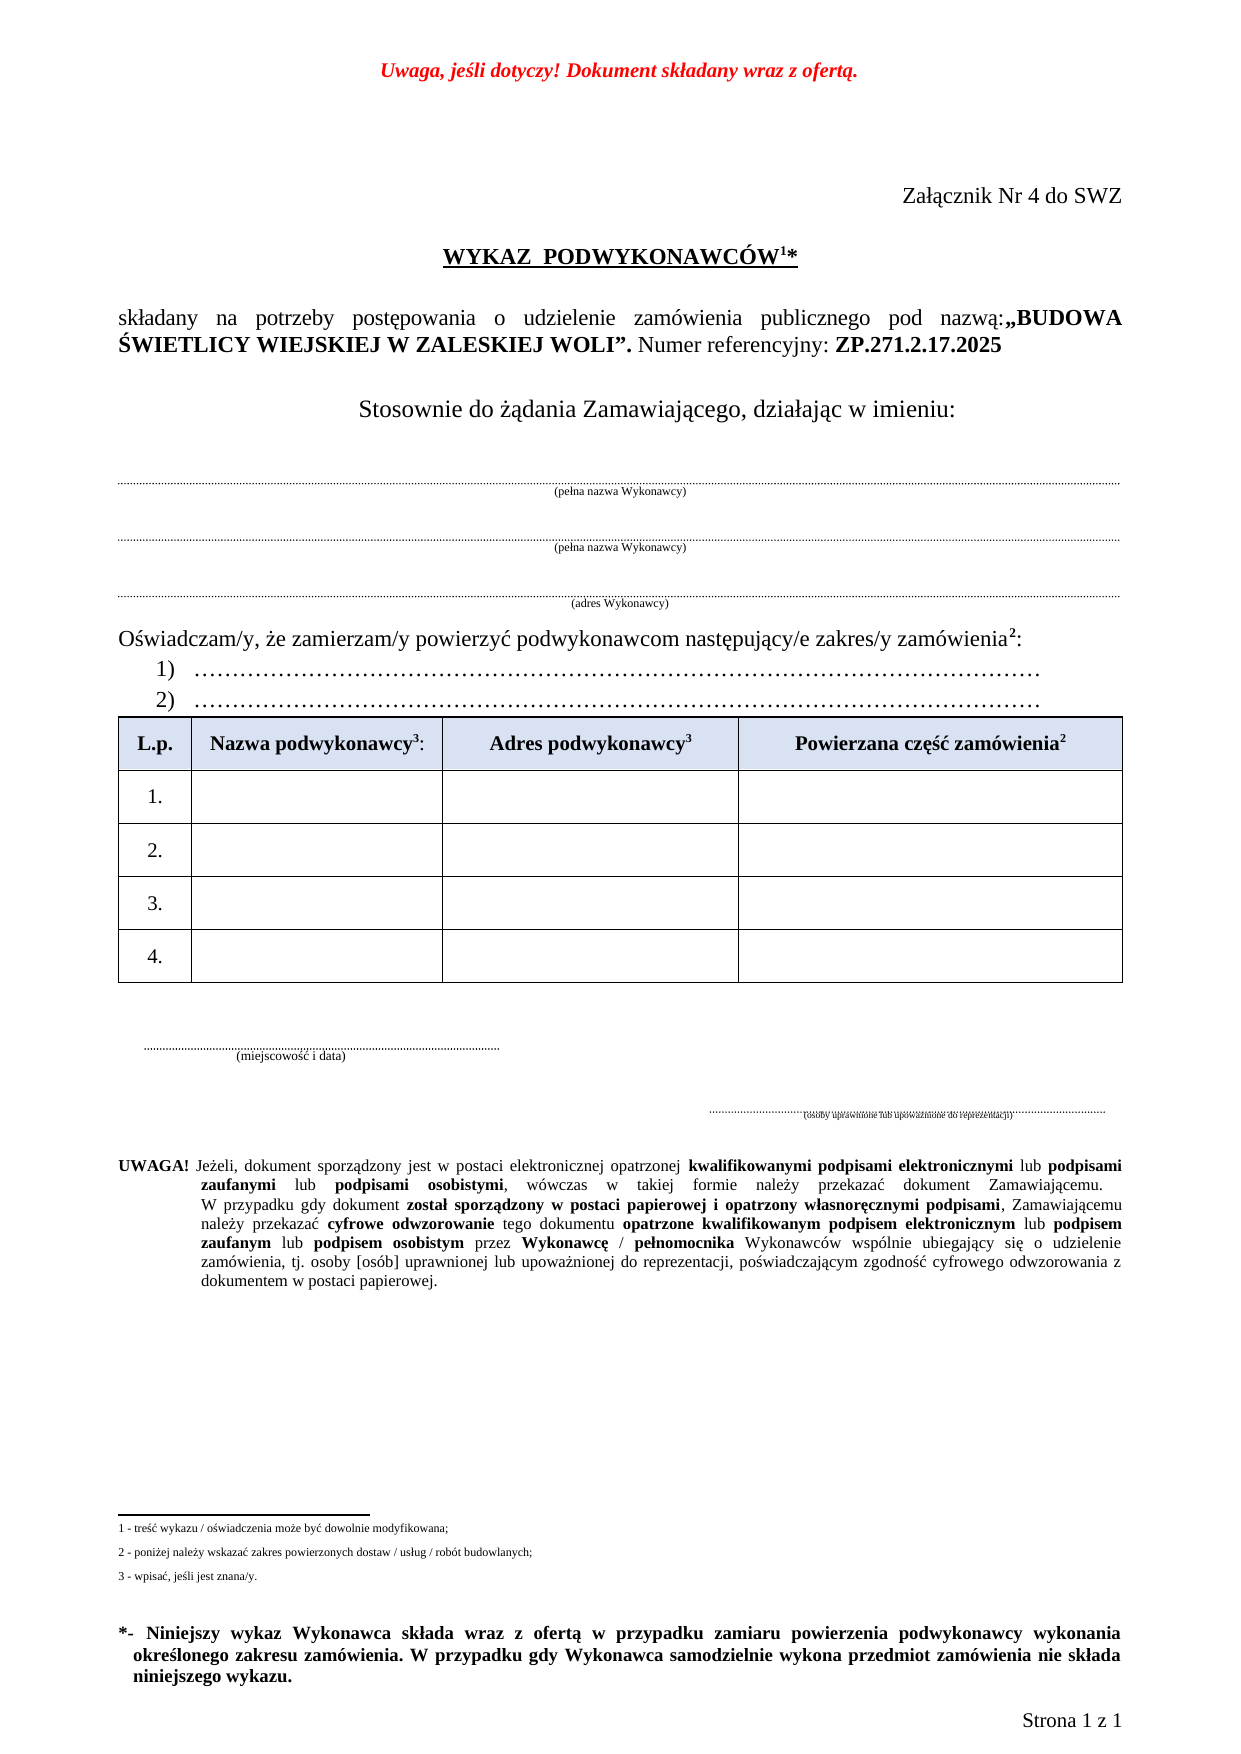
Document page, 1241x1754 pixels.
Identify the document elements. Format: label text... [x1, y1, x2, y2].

table_cell 1. [119, 771, 191, 823]
list ………………………………………………………………………………………………… [156, 655, 1122, 682]
table_cell [739, 824, 1122, 876]
table_header L.p. [119, 718, 191, 769]
text (adres Wykonawcy) [118, 597, 1122, 621]
table_cell [192, 771, 442, 823]
text składany na potrzeby postępowania o udzielenie zamówienia publicznego pod nazwą:„BUDOWA ŚWIETLICY WIEJSKIEJ W ZALESKIEJ WOLI”. Numer referencyjny: ZP.271.2.17.2025 [118, 304, 1122, 357]
text WYKAZ PODWYKONAWCÓW* [118, 243, 1122, 270]
text UWAGA! Jeżeli, dokument sporządzony jest w postaci elektronicznej opatrzonej kwalifikowanymi podpisami elektronicznymi lub podpisami zaufanymi lub podpisami osobistymi, wówczas w takiej formie należy przekazać dokument Zamawiającemu. W przypadku gdy dokument został sporządzony w postaci papierowej i opatrzony własnoręcznymi podpisami, Zamawiającemu należy przekazać cyfrowe odwzorowanie tego dokumentu opatrzone kwalifikowanym podpisem elektronicznym lub podpisem zaufanym lub podpisem osobistym przez Wykonawcę / pełnomocnika Wykonawców wspólnie ubiegający się o udzielenie zamówienia, tj. osoby [osób] uprawnionej lub upoważnionej do reprezentacji, poświadczającym zgodność cyfrowego odwzorowania z dokumentem w postaci papierowej. [118, 1156, 1122, 1290]
table_header Powierzana część zamówienia2 [739, 718, 1122, 769]
text (pełna nazwa Wykonawcy) [118, 484, 1122, 508]
table_cell [739, 930, 1122, 982]
table_cell [192, 877, 442, 929]
table_cell 2. [119, 824, 191, 876]
table_cell 4. [119, 930, 191, 982]
table_cell [443, 877, 738, 929]
text Stosownie do żądania Zamawiającego, działając w imieniu: [118, 394, 1122, 423]
table_cell [739, 877, 1122, 929]
text (miejscowość i data) [148, 1048, 1122, 1074]
table_cell [192, 824, 442, 876]
table_cell [443, 824, 738, 876]
text Oświadczam/y, że zamierzam/y powierzyć podwykonawcom następujący/e zakres/y zamówienia: [118, 625, 1122, 651]
table_cell [443, 771, 738, 823]
text Załącznik Nr 4 do SWZ [118, 182, 1122, 209]
list ………………………………………………………………………………………………… [156, 686, 1122, 712]
table_header Adres podwykonawcy3 [443, 718, 738, 769]
table_cell [443, 930, 738, 982]
table_header Nazwa podwykonawcy: [192, 718, 442, 769]
text (pełna nazwa Wykonawcy) [118, 540, 1122, 564]
table_cell [739, 771, 1122, 823]
table_cell [192, 930, 442, 982]
table_cell 3. [119, 877, 191, 929]
text (osoby uprawnione lub upoważnione do reprezentacji) [148, 1109, 1122, 1128]
